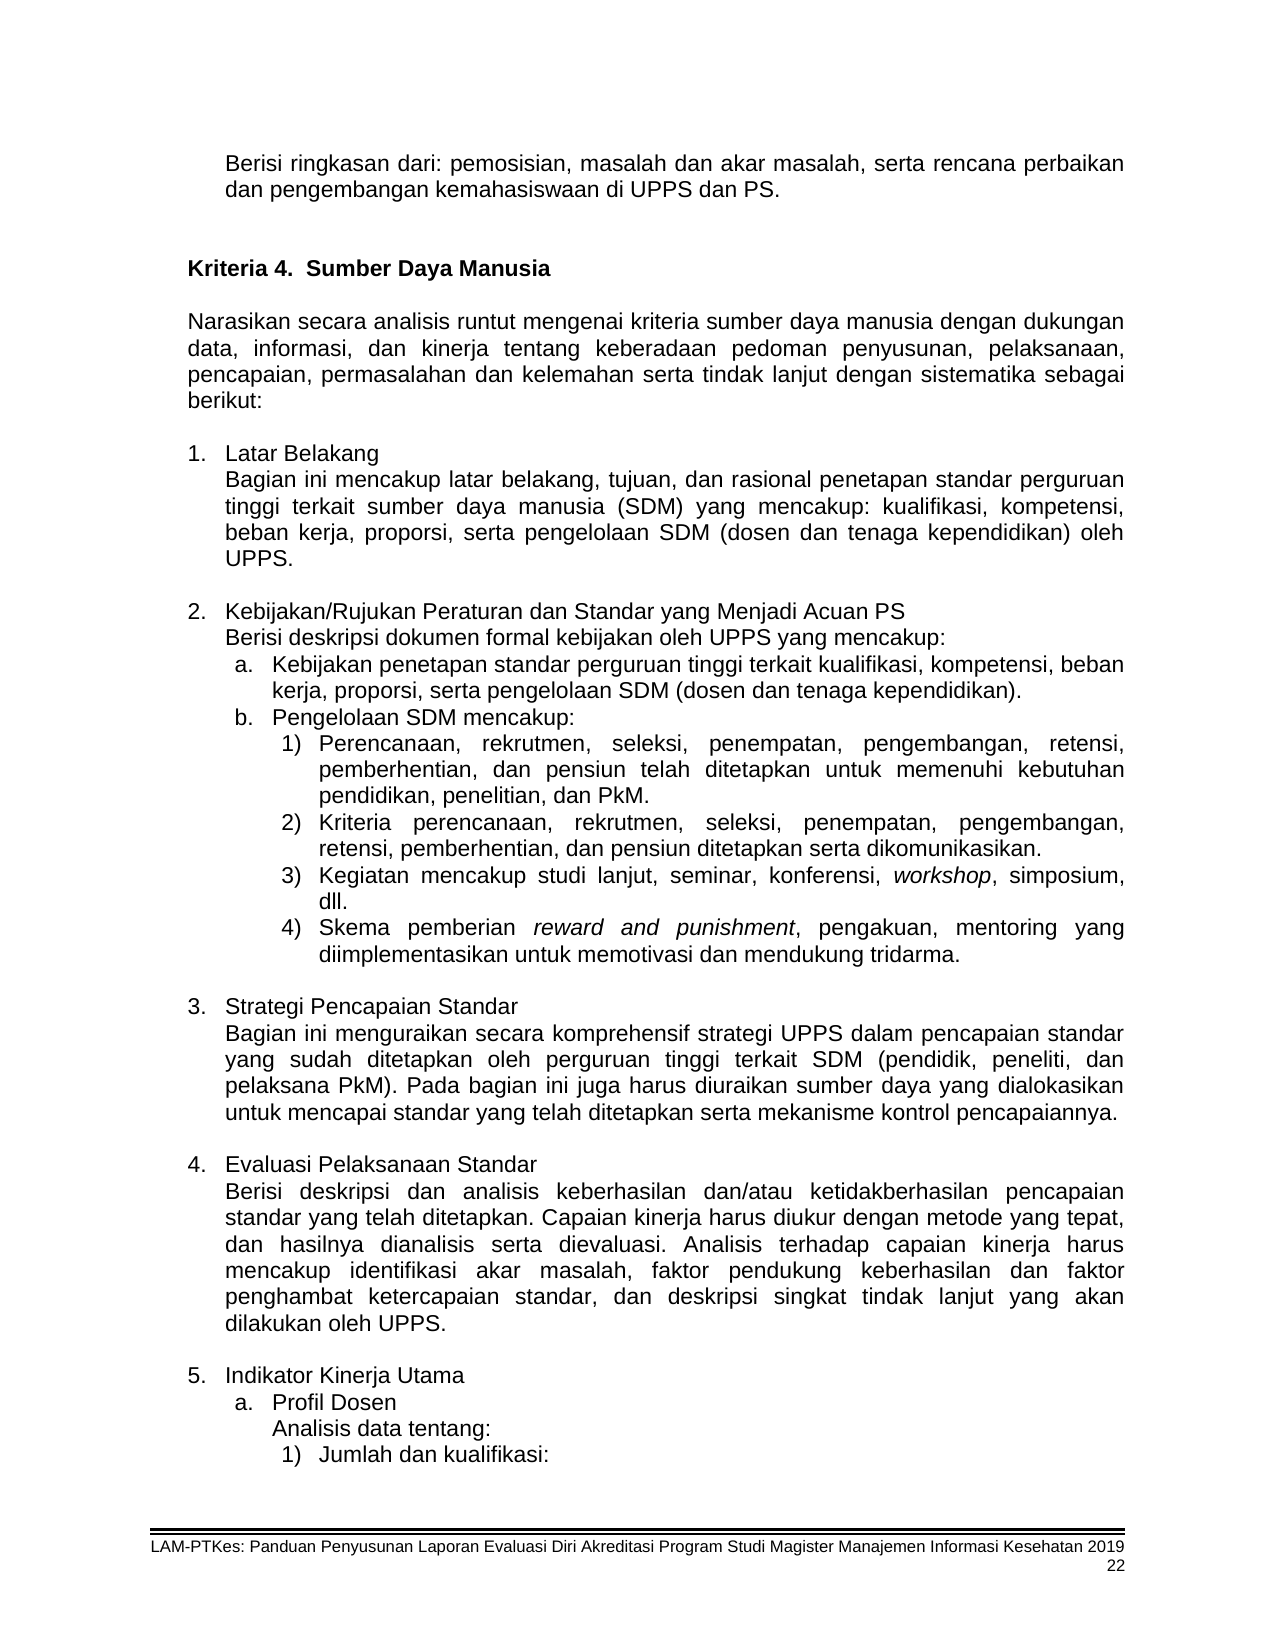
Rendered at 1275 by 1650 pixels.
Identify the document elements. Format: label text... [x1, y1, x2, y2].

list Skema pemberian reward and punishment, pengakuan, mentoring yang diimplementasikan untuk memotivasi dan mendukung tridarma. [281, 914, 1125, 967]
list Jumlah dan kualifikasi: [281, 1441, 1125, 1468]
list Kebijakan penetapan standar perguruan tinggi terkait kualifikasi, kompetensi, beban kerja, proporsi, serta pengelolaan SDM (dosen dan tenaga kependidikan). [234, 651, 1125, 703]
text Narasikan secara analisis runtut mengenai kriteria sumber daya manusia dengan dukungan data, informasi, dan kinerja tentang keberadaan pedoman penyusunan, pelaksanaan, pencapaian, permasalahan dan kelemahan serta tindak lanjut dengan sistematika sebagai berikut: [187, 308, 1125, 413]
list Strategi Pencapaian Standar [187, 993, 1125, 1020]
subtitle Kriteria 4. Sumber Daya Manusia [187, 255, 1125, 282]
list Kriteria perencanaan, rekrutmen, seleksi, penempatan, pengembangan, retensi, pemberhentian, dan pensiun ditetapkan serta dikomunikasikan. [281, 809, 1125, 862]
text Berisi ringkasan dari: pemosisian, masalah dan akar masalah, serta rencana perbaikan dan pengembangan kemahasiswaan di UPPS dan PS. [225, 150, 1125, 203]
list Evaluasi Pelaksanaan Standar [187, 1151, 1125, 1178]
text Berisi deskripsi dan analisis keberhasilan dan/atau ketidakberhasilan pencapaian standar yang telah ditetapkan. Capaian kinerja harus diukur dengan metode yang tepat, dan hasilnya dianalisis serta dievaluasi. Analisis terhadap capaian kinerja harus mencakup identifikasi akar masalah, faktor pendukung keberhasilan dan faktor penghambat ketercapaian standar, dan deskripsi singkat tindak lanjut yang akan dilakukan oleh UPPS. [225, 1178, 1125, 1336]
text Analisis data tentang: [272, 1415, 1125, 1441]
list Kebijakan/Rujukan Peraturan dan Standar yang Menjadi Acuan PS [187, 598, 1125, 624]
text Berisi deskripsi dokumen formal kebijakan oleh UPPS yang mencakup: [225, 624, 1125, 651]
list Perencanaan, rekrutmen, seleksi, penempatan, pengembangan, retensi, pemberhentian, dan pensiun telah ditetapkan untuk memenuhi kebutuhan pendidikan, penelitian, dan PkM. [281, 730, 1125, 809]
list Kegiatan mencakup studi lanjut, seminar, konferensi, workshop, simposium, dll. [281, 862, 1125, 914]
text Bagian ini mencakup latar belakang, tujuan, dan rasional penetapan standar perguruan tinggi terkait sumber daya manusia (SDM) yang mencakup: kualifikasi, kompetensi, beban kerja, proporsi, serta pengelolaan SDM (dosen dan tenaga kependidikan) oleh UPPS. [225, 466, 1125, 572]
list Latar Belakang [187, 440, 1125, 466]
list Pengelolaan SDM mencakup: [234, 703, 1125, 730]
text Bagian ini menguraikan secara komprehensif strategi UPPS dalam pencapaian standar yang sudah ditetapkan oleh perguruan tinggi terkait SDM (pendidik, peneliti, dan pelaksana PkM). Pada bagian ini juga harus diuraikan sumber daya yang dialokasikan untuk mencapai standar yang telah ditetapkan serta mekanisme kontrol pencapaiannya. [225, 1020, 1125, 1125]
list Profil Dosen [234, 1389, 1125, 1415]
list Indikator Kinerja Utama [187, 1362, 1125, 1389]
